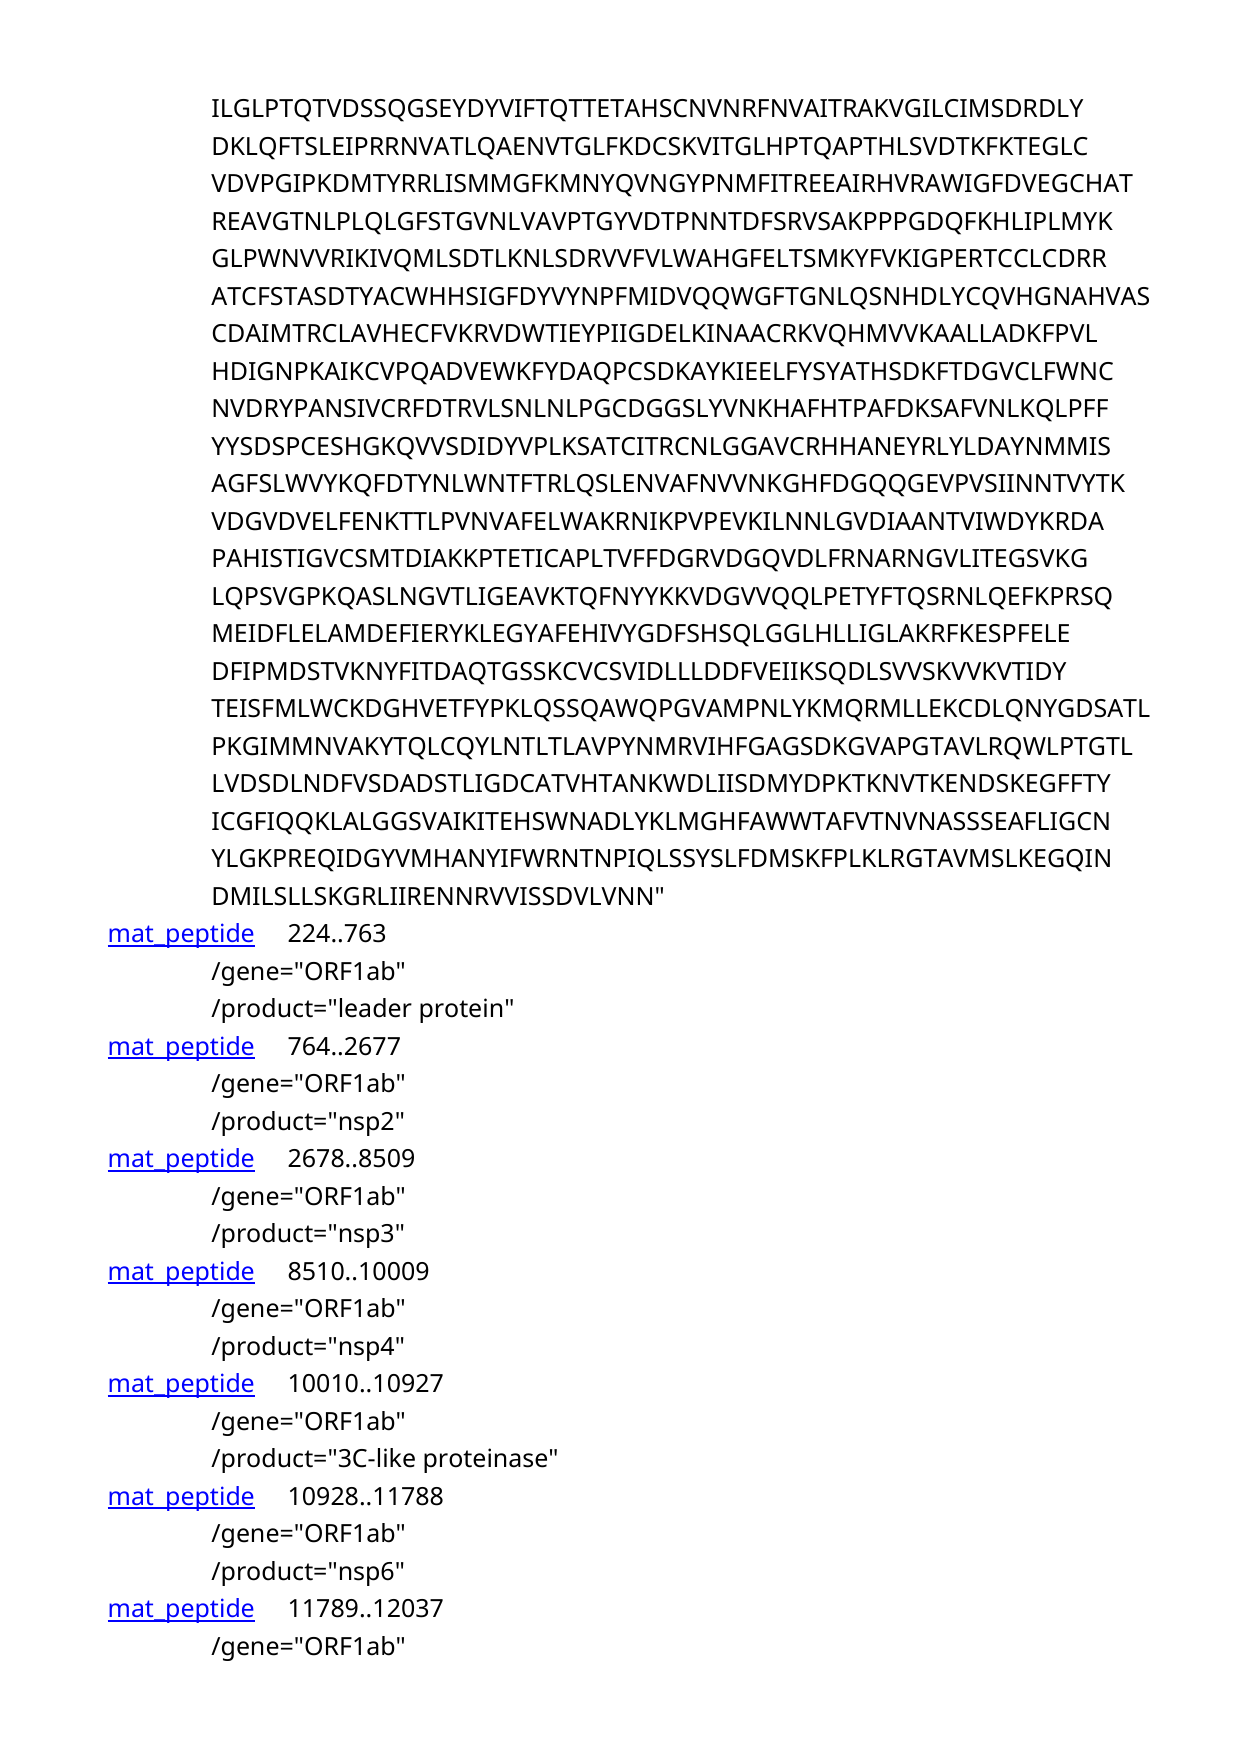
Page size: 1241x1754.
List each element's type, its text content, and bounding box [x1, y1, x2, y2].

text REAVGTNLPLQLGFSTGVNLVAVPTGYVDTPNNTDFSRVSAKPPPGDQFKHLIPLMYK [75, 202, 1165, 239]
text mat_peptide 224..763 [75, 914, 1165, 952]
text DKLQFTSLEIPRRNVATLQAENVTGLFKDCSKVITGLHPTQAPTHLSVDTKFKTEGLC [75, 127, 1165, 164]
text mat_peptide 2678..8509 [75, 1139, 1165, 1177]
text LQPSVGPKQASLNGVTLIGEAVKTQFNYYKKVDGVVQQLPETYFTQSRNLQEFKPRSQ [75, 577, 1165, 614]
text HDIGNPKAIKCVPQADVEWKFYDAQPCSDKAYKIEELFYSYATHSDKFTDGVCLFWNC [75, 352, 1165, 389]
text mat_peptide 10928..11788 [75, 1477, 1165, 1514]
text GLPWNVVRIKIVQMLSDTLKNLSDRVVFVLWAHGFELTSMKYFVKIGPERTCCLCDRR [75, 239, 1165, 277]
text AGFSLWVYKQFDTYNLWNTFTRLQSLENVAFNVVNKGHFDGQQGEVPVSIINNTVYTK [75, 464, 1165, 502]
text ATCFSTASDTYACWHHSIGFDYVYNPFMIDVQQWGFTGNLQSNHDLYCQVHGNAHVAS [75, 277, 1165, 314]
text VDGVDVELFENKTTLPVNVAFELWAKRNIKPVPEVKILNNLGVDIAANTVIWDYKRDA [75, 502, 1165, 539]
text ILGLPTQTVDSSQGSEYDYVIFTQTTETAHSCNVNRFNVAITRAKVGILCIMSDRDLY [75, 89, 1165, 127]
text /gene="ORF1ab" [75, 1177, 1165, 1214]
text mat_peptide 10010..10927 [75, 1364, 1165, 1402]
text DFIPMDSTVKNYFITDAQTGSSKCVCSVIDLLLDDFVEIIKSQDLSVVSKVVKVTIDY [75, 652, 1165, 689]
text /gene="ORF1ab" [75, 1402, 1165, 1439]
text /product="nsp2" [75, 1102, 1165, 1139]
text /product="nsp4" [75, 1327, 1165, 1364]
text mat_peptide 11789..12037 [75, 1589, 1165, 1627]
text YLGKPREQIDGYVMHANYIFWRNTNPIQLSSYSLFDMSKFPLKLRGTAVMSLKEGQIN [75, 839, 1165, 877]
text /product="3C-like proteinase" [75, 1439, 1165, 1477]
text /gene="ORF1ab" [75, 952, 1165, 989]
text /product="nsp3" [75, 1214, 1165, 1252]
text /gene="ORF1ab" [75, 1627, 1165, 1664]
text ICGFIQQKLALGGSVAIKITEHSWNADLYKLMGHFAWWTAFVTNVNASSSEAFLIGCN [75, 802, 1165, 839]
text NVDRYPANSIVCRFDTRVLSNLNLPGCDGGSLYVNKHAFHTPAFDKSAFVNLKQLPFF [75, 389, 1165, 427]
text DMILSLLSKGRLIIRENNRVVISSDVLVNN" [75, 877, 1165, 914]
text CDAIMTRCLAVHECFVKRVDWTIEYPIIGDELKINAACRKVQHMVVKAALLADKFPVL [75, 314, 1165, 352]
text mat_peptide 8510..10009 [75, 1252, 1165, 1289]
text VDVPGIPKDMTYRRLISMMGFKMNYQVNGYPNMFITREEAIRHVRAWIGFDVEGCHAT [75, 164, 1165, 202]
text LVDSDLNDFVSDADSTLIGDCATVHTANKWDLIISDMYDPKTKNVTKENDSKEGFFTY [75, 764, 1165, 802]
text YYSDSPCESHGKQVVSDIDYVPLKSATCITRCNLGGAVCRHHANEYRLYLDAYNMMIS [75, 427, 1165, 464]
text /product="nsp6" [75, 1552, 1165, 1589]
text PAHISTIGVCSMTDIAKKPTETICAPLTVFFDGRVDGQVDLFRNARNGVLITEGSVKG [75, 539, 1165, 577]
text PKGIMMNVAKYTQLCQYLNTLTLAVPYNMRVIHFGAGSDKGVAPGTAVLRQWLPTGTL [75, 727, 1165, 764]
text TEISFMLWCKDGHVETFYPKLQSSQAWQPGVAMPNLYKMQRMLLEKCDLQNYGDSATL [75, 689, 1165, 727]
text /gene="ORF1ab" [75, 1289, 1165, 1327]
text /product="leader protein" [75, 989, 1165, 1027]
text /gene="ORF1ab" [75, 1514, 1165, 1552]
text MEIDFLELAMDEFIERYKLEGYAFEHIVYGDFSHSQLGGLHLLIGLAKRFKESPFELE [75, 614, 1165, 652]
text mat_peptide 764..2677 [75, 1027, 1165, 1064]
text /gene="ORF1ab" [75, 1064, 1165, 1102]
